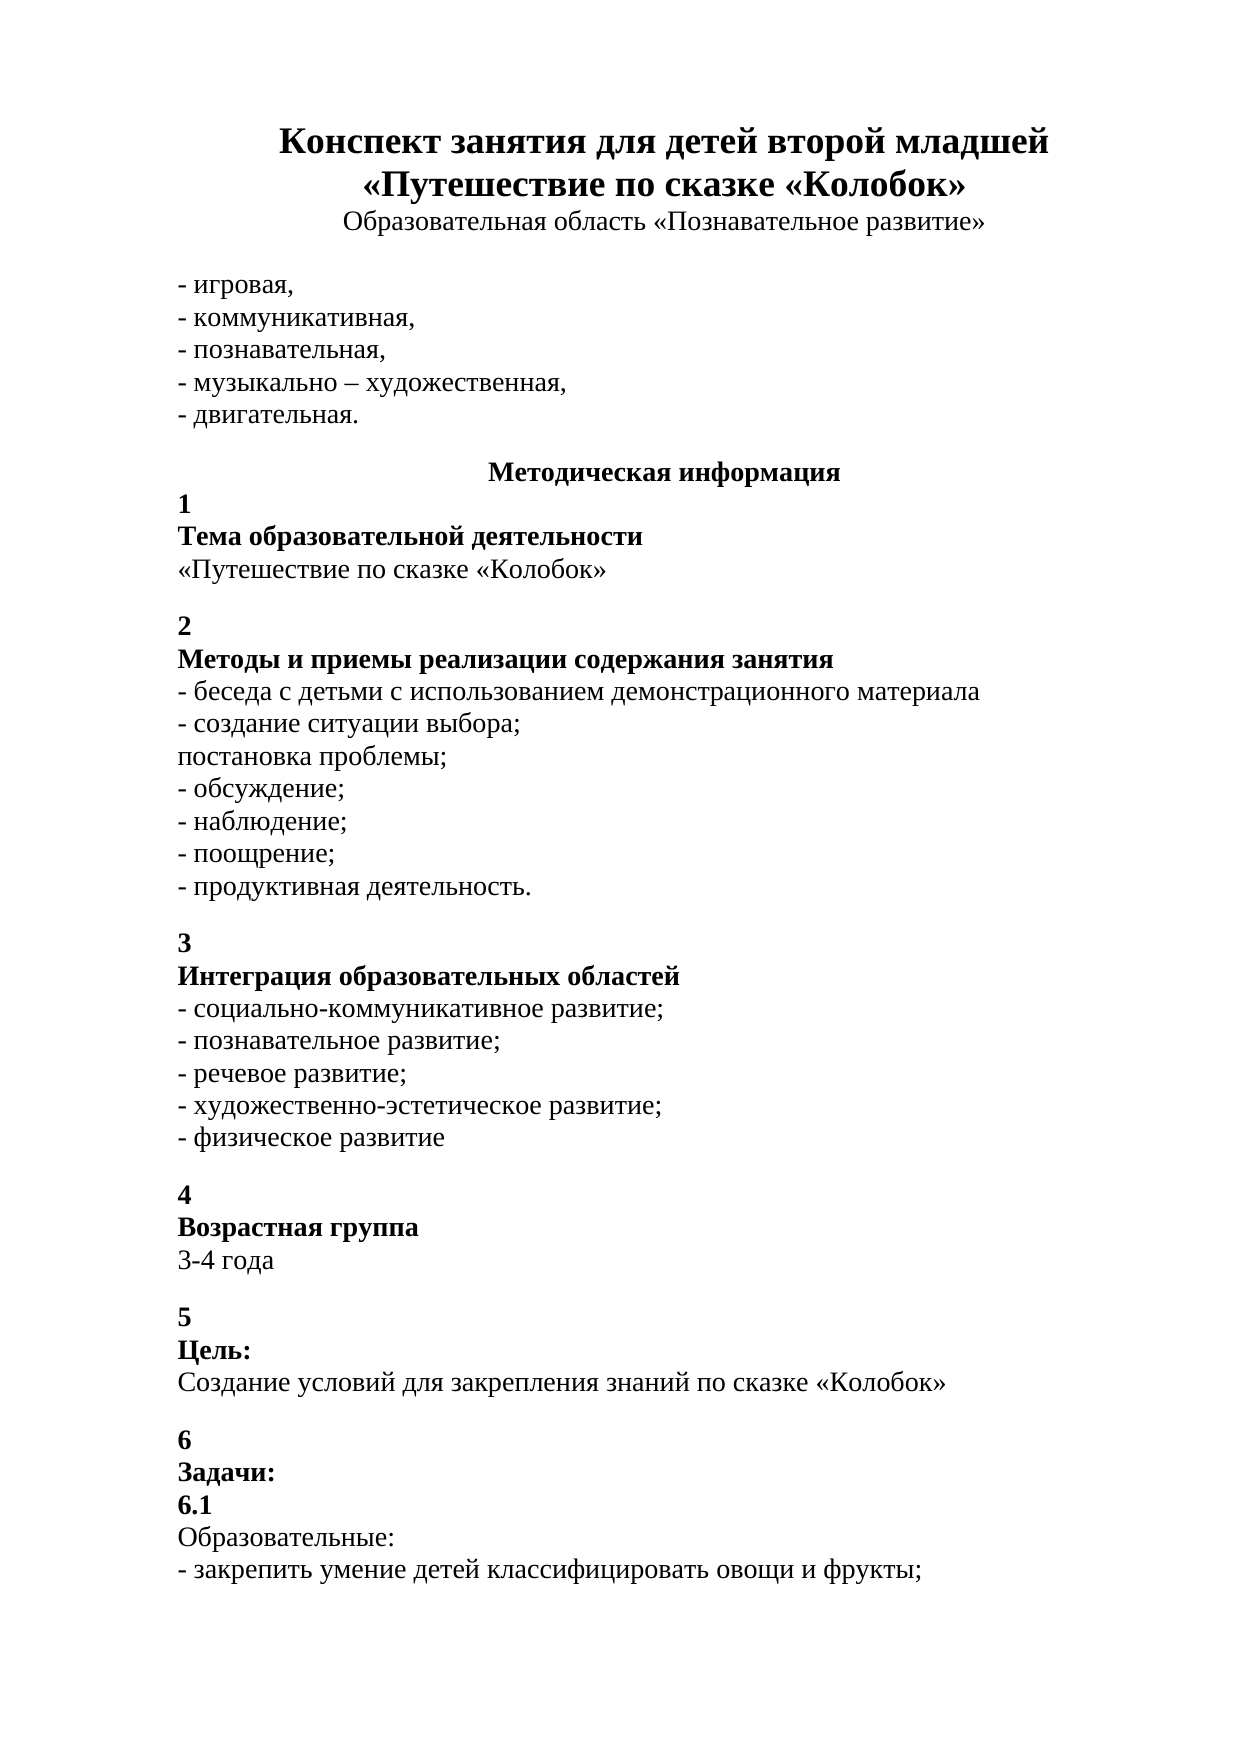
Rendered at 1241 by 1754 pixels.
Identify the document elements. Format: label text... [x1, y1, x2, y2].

text - речевое развитие; [177, 1056, 1152, 1088]
text Создание условий для закрепления знаний по сказке «Колобок» [177, 1365, 1152, 1398]
text «Путешествие по сказке «Колобок» [177, 552, 1152, 584]
text Методическая информация [177, 454, 1152, 487]
text - художественно-эстетическое развитие; [177, 1088, 1152, 1121]
text Конспект занятия для детей второй младшей «Путешествие по сказке «Колобок» [177, 118, 1152, 204]
text - поощрение; [177, 836, 1152, 868]
text 3 [177, 926, 1152, 958]
text - игровая, [177, 267, 1152, 300]
text 3-4 года [177, 1243, 1152, 1275]
text постановка проблемы; [177, 739, 1152, 771]
text Образовательные: [177, 1520, 1152, 1552]
text 4 [177, 1178, 1152, 1211]
text - социально-коммуникативное развитие; [177, 991, 1152, 1023]
text - наблюдение; [177, 804, 1152, 836]
text - продуктивная деятельность. [177, 868, 1152, 901]
text 6 [177, 1423, 1152, 1455]
text - двигательная. [177, 397, 1152, 429]
text 6.1 [177, 1488, 1152, 1520]
text - физическое развитие [177, 1121, 1152, 1153]
text Образовательная область «Познавательное развитие» [177, 204, 1152, 237]
text - познавательная, [177, 332, 1152, 364]
text - закрепить умение детей классифицировать овощи и фрукты; [177, 1552, 1152, 1585]
text - коммуникативная, [177, 300, 1152, 332]
text - познавательное развитие; [177, 1023, 1152, 1056]
text 5 [177, 1301, 1152, 1333]
text 2 [177, 609, 1152, 642]
text - беседа с детьми с использованием демонстрационного материала [177, 674, 1152, 707]
text Задачи: [177, 1455, 1152, 1488]
text Цель: [177, 1333, 1152, 1365]
text - музыкально – художественная, [177, 364, 1152, 397]
text - обсуждение; [177, 771, 1152, 804]
text Методы и приемы реализации содержания занятия [177, 642, 1152, 674]
text Интеграция образовательных областей [177, 958, 1152, 991]
text Тема образовательной деятельности [177, 519, 1152, 552]
text 1 [177, 487, 1152, 519]
text Возрастная группа [177, 1211, 1152, 1243]
text - создание ситуации выбора; [177, 707, 1152, 739]
